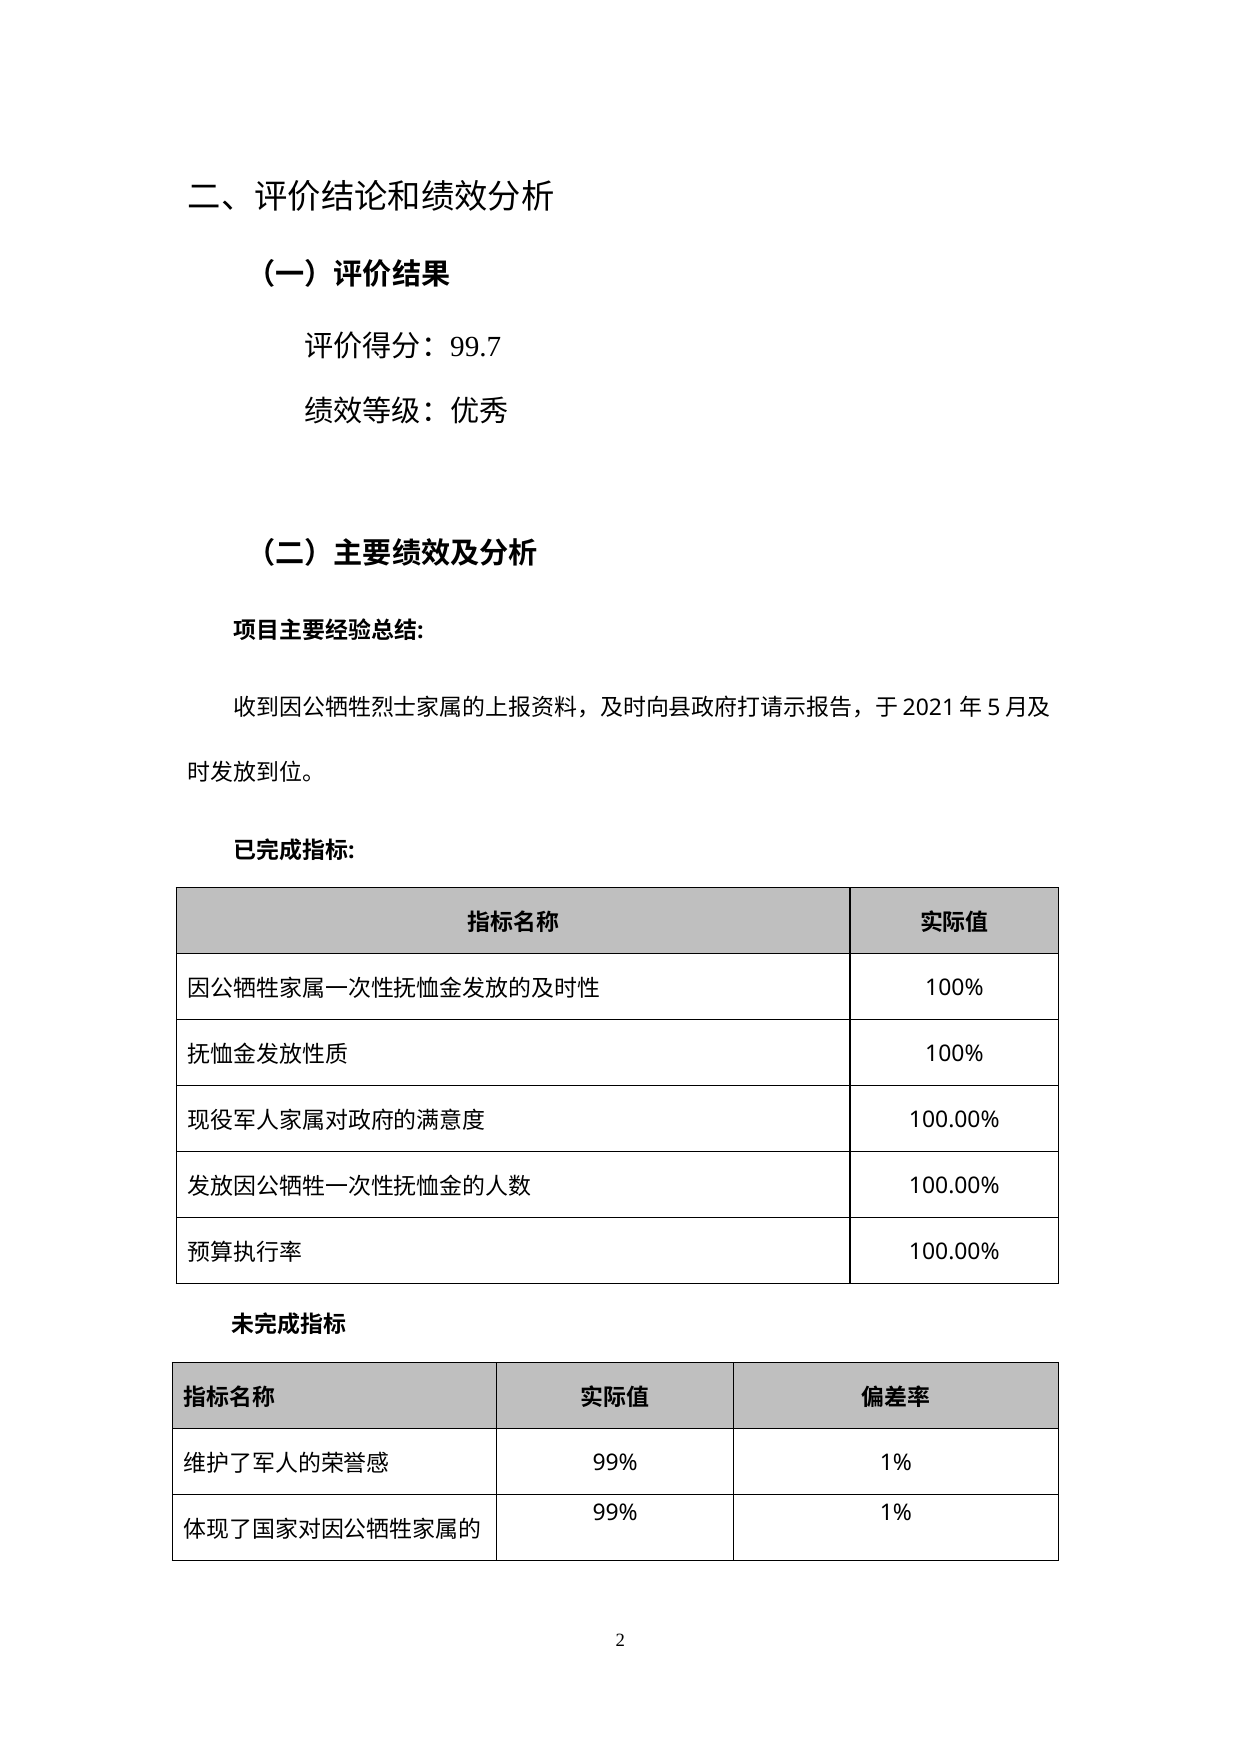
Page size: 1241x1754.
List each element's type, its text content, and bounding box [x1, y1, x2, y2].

text 评价得分：99.7 [187, 311, 1053, 376]
table_cell 100.00% [851, 1086, 1058, 1151]
table_cell 抚恤金发放性质 [177, 1020, 849, 1085]
table_header 实际值 [497, 1363, 733, 1428]
table_cell 99% [497, 1495, 733, 1560]
table_header 偏差率 [734, 1363, 1058, 1428]
table_cell 100.00% [851, 1218, 1058, 1283]
text （一）评价结果 [187, 239, 1053, 304]
table_cell 100.00% [851, 1152, 1058, 1217]
table_cell 发放因公牺牲一次性抚恤金的人数 [177, 1152, 849, 1217]
text 已完成指标: [187, 816, 1053, 881]
text （二）主要绩效及分析 [187, 518, 1053, 583]
text 二、评价结论和绩效分析 [187, 162, 1053, 227]
table_cell 100% [851, 954, 1058, 1019]
table_cell 维护了军人的荣誉感 [173, 1429, 496, 1494]
table_header 指标名称 [177, 888, 849, 953]
table_cell 因公牺牲家属一次性抚恤金发放的及时性 [177, 954, 849, 1019]
table_header 实际值 [851, 888, 1058, 953]
text 收到因公牺牲烈士家属的上报资料，及时向县政府打请示报告，于2021年5月及时发放到位。 [187, 673, 1053, 803]
table_cell 99% [497, 1429, 733, 1494]
table_cell 预算执行率 [177, 1218, 849, 1283]
table_cell 1% [734, 1495, 1058, 1560]
text 项目主要经验总结: [187, 596, 1053, 661]
table_cell 现役军人家属对政府的满意度 [177, 1086, 849, 1151]
text 未完成指标 [187, 1291, 1053, 1356]
table_cell 1% [734, 1429, 1058, 1494]
table_cell 100% [851, 1020, 1058, 1085]
text 绩效等级：优秀 [187, 376, 1053, 441]
table_cell 体现了国家对因公牺牲家属的关怀 [173, 1495, 496, 1560]
table_header 指标名称 [173, 1363, 496, 1428]
